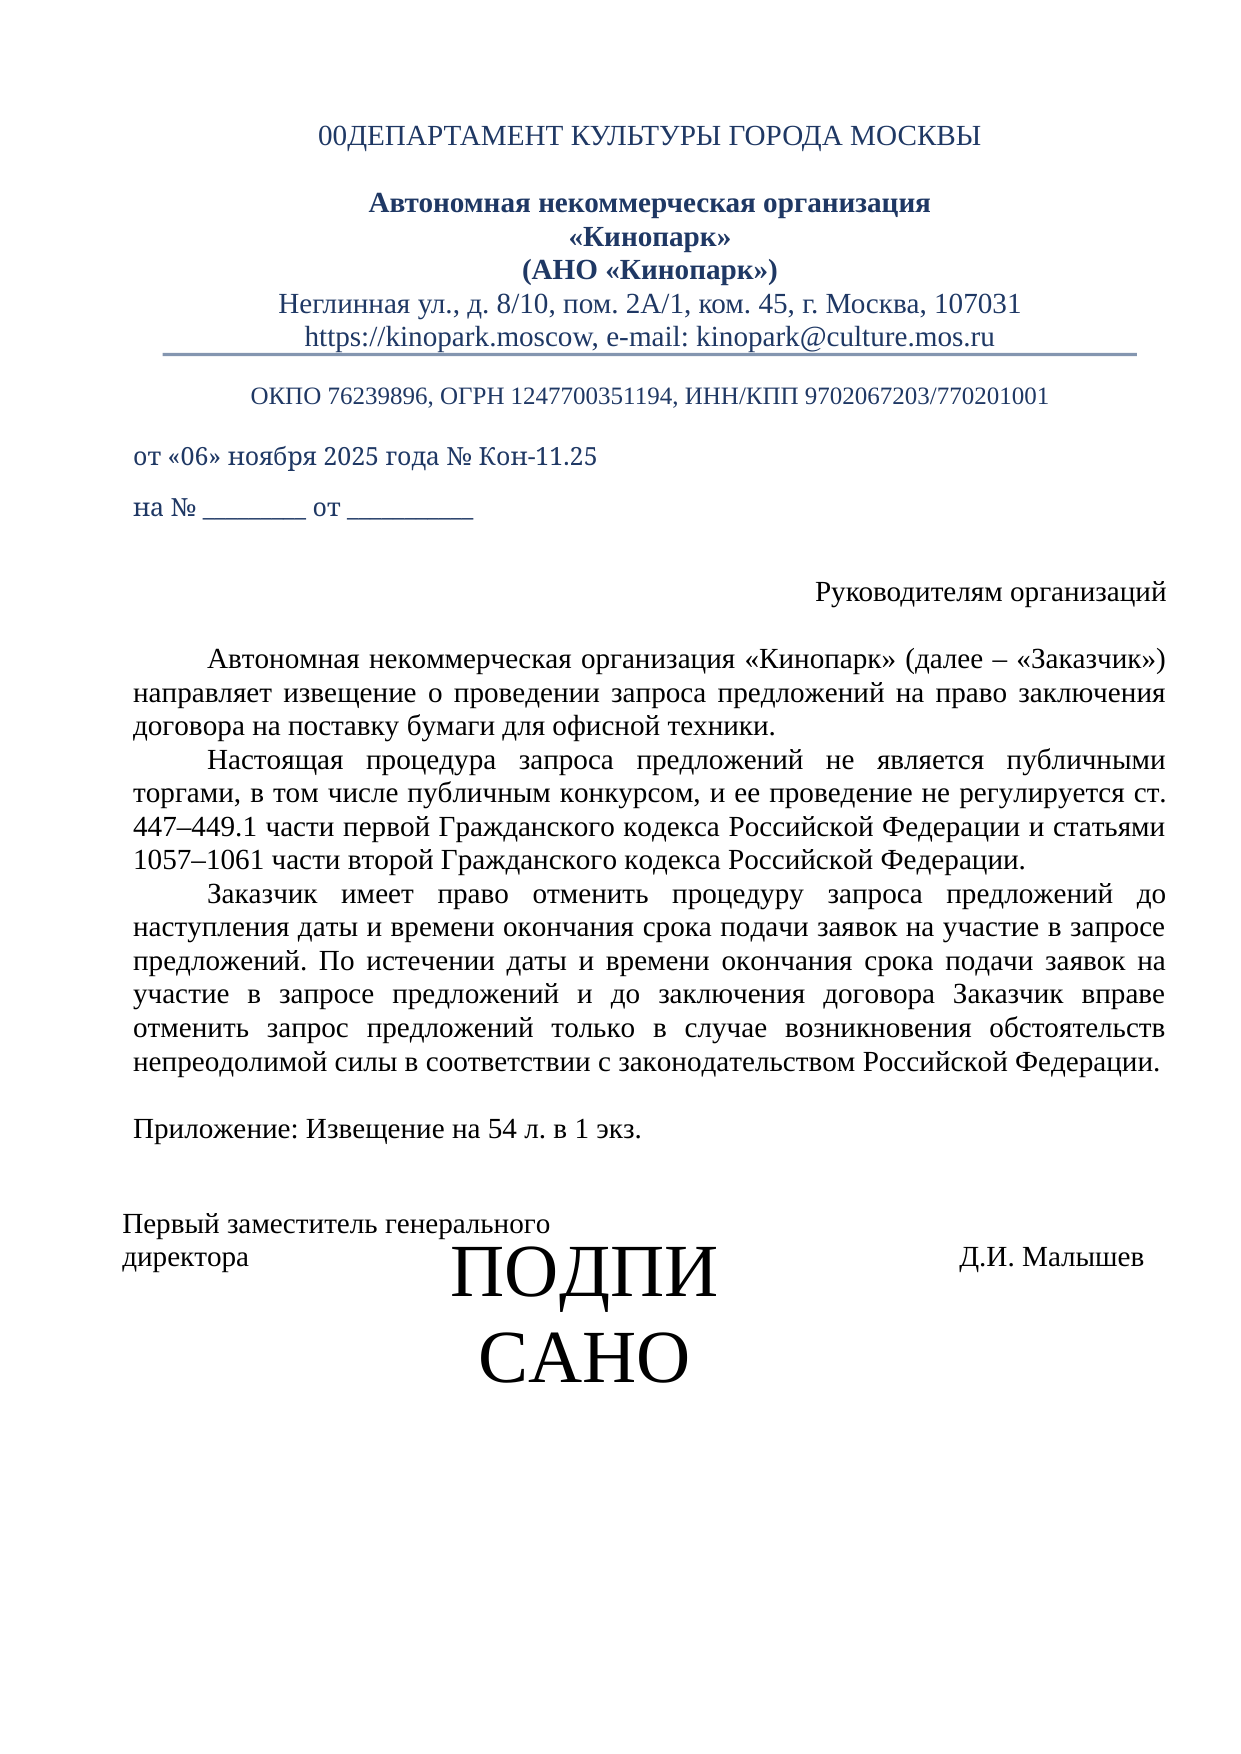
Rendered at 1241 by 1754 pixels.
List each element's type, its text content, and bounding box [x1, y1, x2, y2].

table_header Первый заместитель генерального директора [122, 1172, 624, 1273]
text Приложение: Извещение на 54 л. в 1 экз. [133, 1111, 1167, 1144]
text Руководителям организаций [133, 574, 1167, 608]
text 00ДЕПАРТАМЕНТ КУЛЬТУРЫ ГОРОДА МОСКВЫ [133, 118, 1167, 152]
text Заказчик имеет право отменить процедуру запроса предложений до наступления даты и времени окончания срока подачи заявок на участие в запросе предложений. По истечении даты и времени окончания срока подачи заявок на участие в запросе предложений и до заключения договора Заказчик вправе отменить запрос предложений только в случае возникновения обстоятельств непреодолимой силы в соответствии с законодательством Российской Федерации. [133, 876, 1167, 1077]
text Настоящая процедура запроса предложений не является публичными торгами, в том числе публичным конкурсом, и ее проведение не регулируется ст. 447–449.1 части первой Гражданского кодекса Российской Федерации и статьями 1057–1061 части второй Гражданского кодекса Российской Федерации. [133, 742, 1167, 876]
table_header Д.И. Малышев [624, 1172, 1155, 1273]
text (АНО «Кинопарк») [133, 252, 1167, 286]
text Неглинная ул., д. 8/10, пом. 2А/1, ком. 45, г. Москва, 107031 [133, 286, 1167, 319]
text «Кинопарк» [133, 219, 1167, 252]
table_header от «06» ноября 2025 года № Кон-11.25 на № _________ от ___________ [122, 439, 683, 574]
text https://kinopark.moscow, e-mail: kinopark@culture.mos.ru [133, 319, 1167, 353]
text Автономная некоммерческая организация «Кинопарк» (далее – «Заказчик») направляет извещение о проведении запроса предложений на право заключения договора на поставку бумаги для офисной техники. [133, 641, 1167, 742]
text Автономная некоммерческая организация [133, 185, 1167, 219]
text ОКПО 76239896, ОГРН 1247700351194, ИНН/КПП 9702067203/770201001 [133, 381, 1167, 410]
